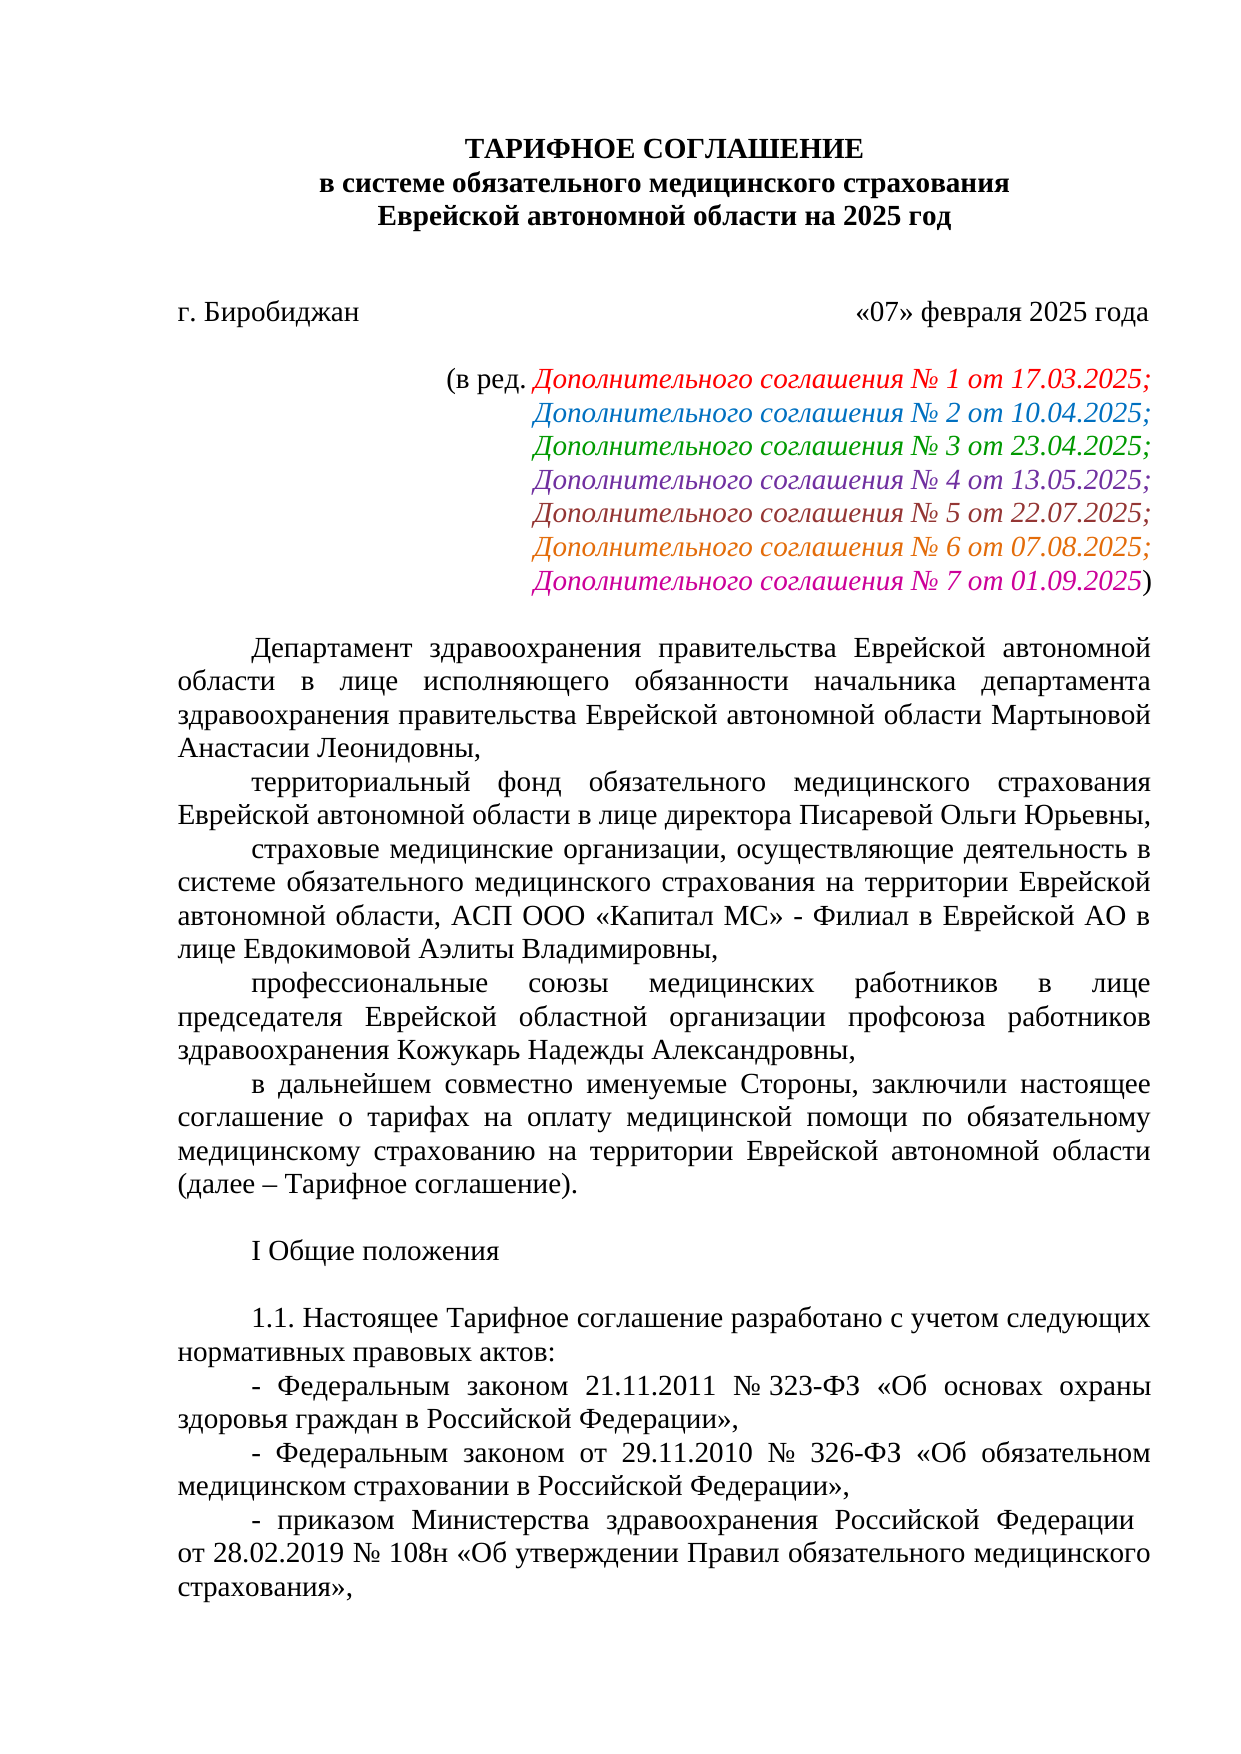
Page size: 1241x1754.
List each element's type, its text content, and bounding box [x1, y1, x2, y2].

subtitle Еврейской автономной области на 2025 год [177, 198, 1152, 232]
text - Федеральным законом от 29.11.2010 № 326-ФЗ «Об обязательном медицинском страховании в Российской Федерации», [177, 1435, 1152, 1502]
text (в ред. Дополнительного соглашения № 1 от 17.03.2025; [177, 361, 1152, 395]
text Дополнительного соглашения № 6 от 07.08.2025; [177, 529, 1152, 563]
text Дополнительного соглашения № 3 от 23.04.2025; [177, 428, 1152, 462]
text ТАРИФНОЕ СОГЛАШЕНИЕ [177, 131, 1152, 165]
text страховые медицинские организации, осуществляющие деятельность в системе обязательного медицинского страхования на территории Еврейской автономной области, АСП ООО «Капитал МС» - Филиал в Еврейской АО в лице Евдокимовой Аэлиты Владимировны, [177, 831, 1152, 965]
text Дополнительного соглашения № 5 от 22.07.2025; [177, 496, 1152, 529]
text Дополнительного соглашения № 7 от 01.09.2025) [177, 563, 1152, 596]
text в дальнейшем совместно именуемые Стороны, заключили настоящее соглашение о тарифах на оплату медицинской помощи по обязательному медицинскому страхованию на территории Еврейской автономной области (далее – Тарифное соглашение). [177, 1066, 1152, 1200]
text I Общие положения [177, 1233, 1152, 1267]
text г. Биробиджан «07» февраля 2025 года [177, 294, 1152, 328]
text Дополнительного соглашения № 4 от 13.05.2025; [177, 462, 1152, 496]
text профессиональные союзы медицинских работников в лице председателя Еврейской областной организации профсоюза работников здравоохранения Кожукарь Надежды Александровны, [177, 965, 1152, 1066]
text территориальный фонд обязательного медицинского страхования Еврейской автономной области в лице директора Писаревой Ольги Юрьевны, [177, 764, 1152, 831]
text - Федеральным законом 21.11.2011 № 323-ФЗ «Об основах охраны здоровья граждан в Российской Федерации», [177, 1368, 1152, 1435]
text Департамент здравоохранения правительства Еврейской автономной области в лице исполняющего обязанности начальника департамента здравоохранения правительства Еврейской автономной области Мартыновой Анастасии Леонидовны, [177, 630, 1152, 764]
text Дополнительного соглашения № 2 от 10.04.2025; [177, 395, 1152, 428]
text в системе обязательного медицинского страхования [177, 165, 1152, 198]
text - приказом Министерства здравоохранения Российской Федерации от 28.02.2019 № 108н «Об утверждении Правил обязательного медицинского страхования», [177, 1502, 1152, 1602]
text 1.1. Настоящее Тарифное соглашение разработано с учетом следующих нормативных правовых актов: [177, 1301, 1152, 1368]
